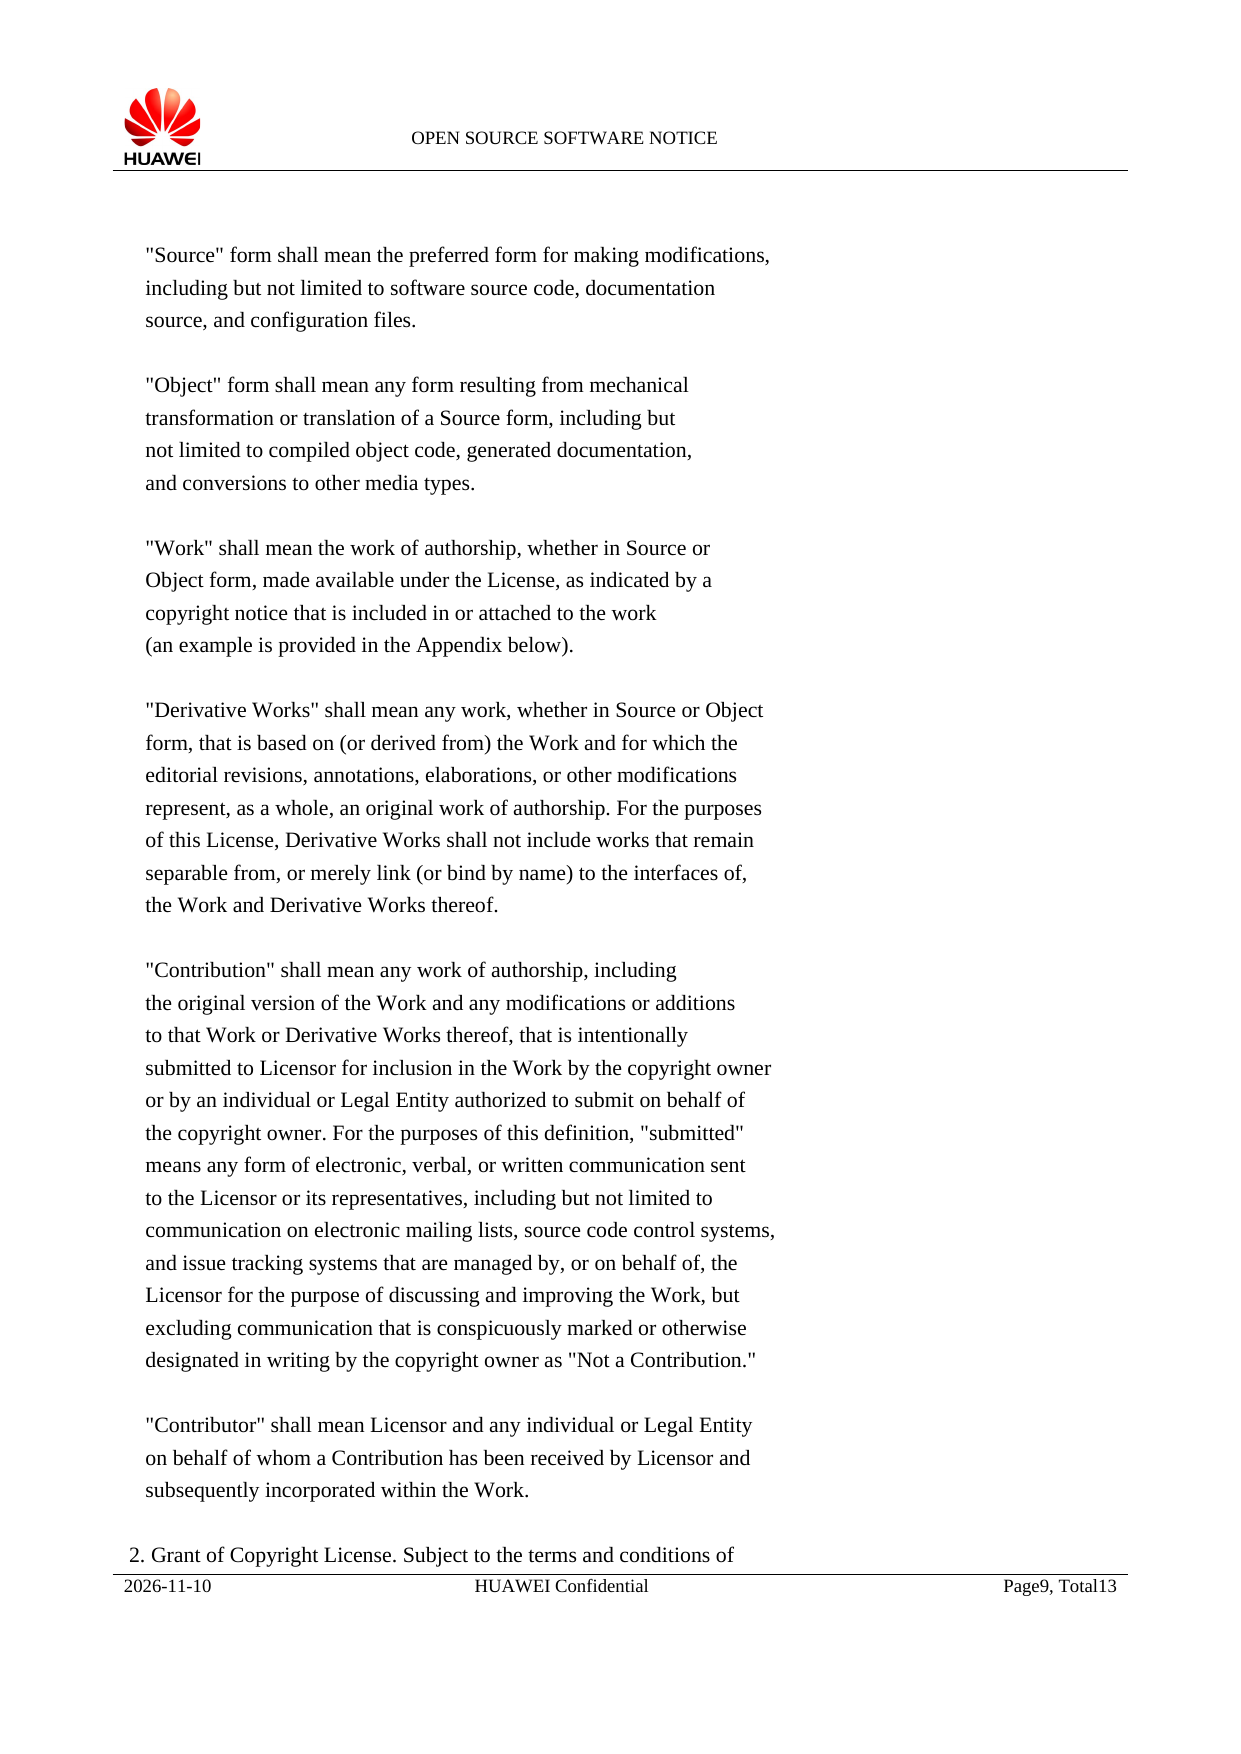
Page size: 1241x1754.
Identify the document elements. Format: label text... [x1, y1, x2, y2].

picture [124, 88, 201, 165]
